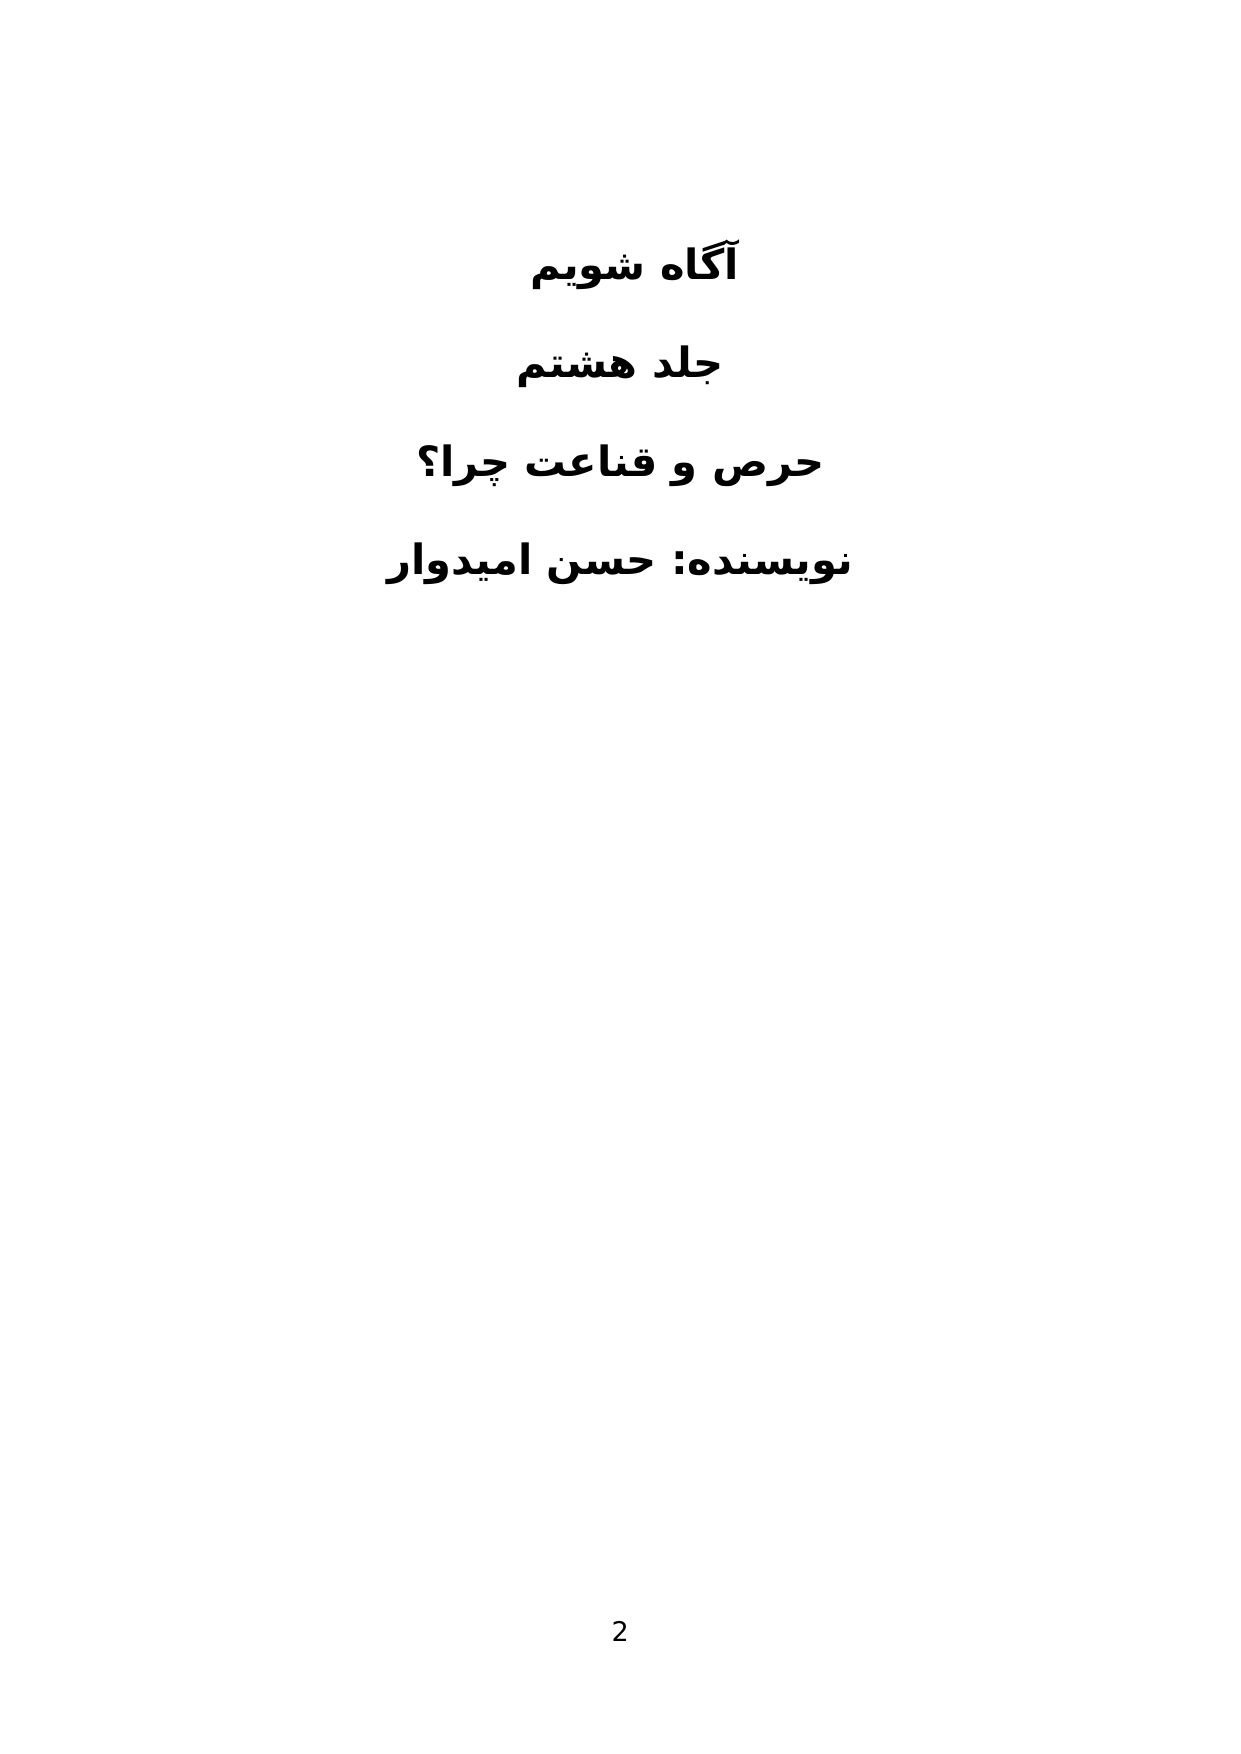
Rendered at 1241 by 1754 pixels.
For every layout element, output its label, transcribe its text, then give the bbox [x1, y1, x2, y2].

text آگاه شويم [236, 241, 1004, 289]
text جلد هشتم [236, 339, 1004, 388]
text حرص و قناعت چرا؟ [236, 438, 1004, 486]
text نویسنده: حسن اميدوار [236, 536, 1004, 585]
